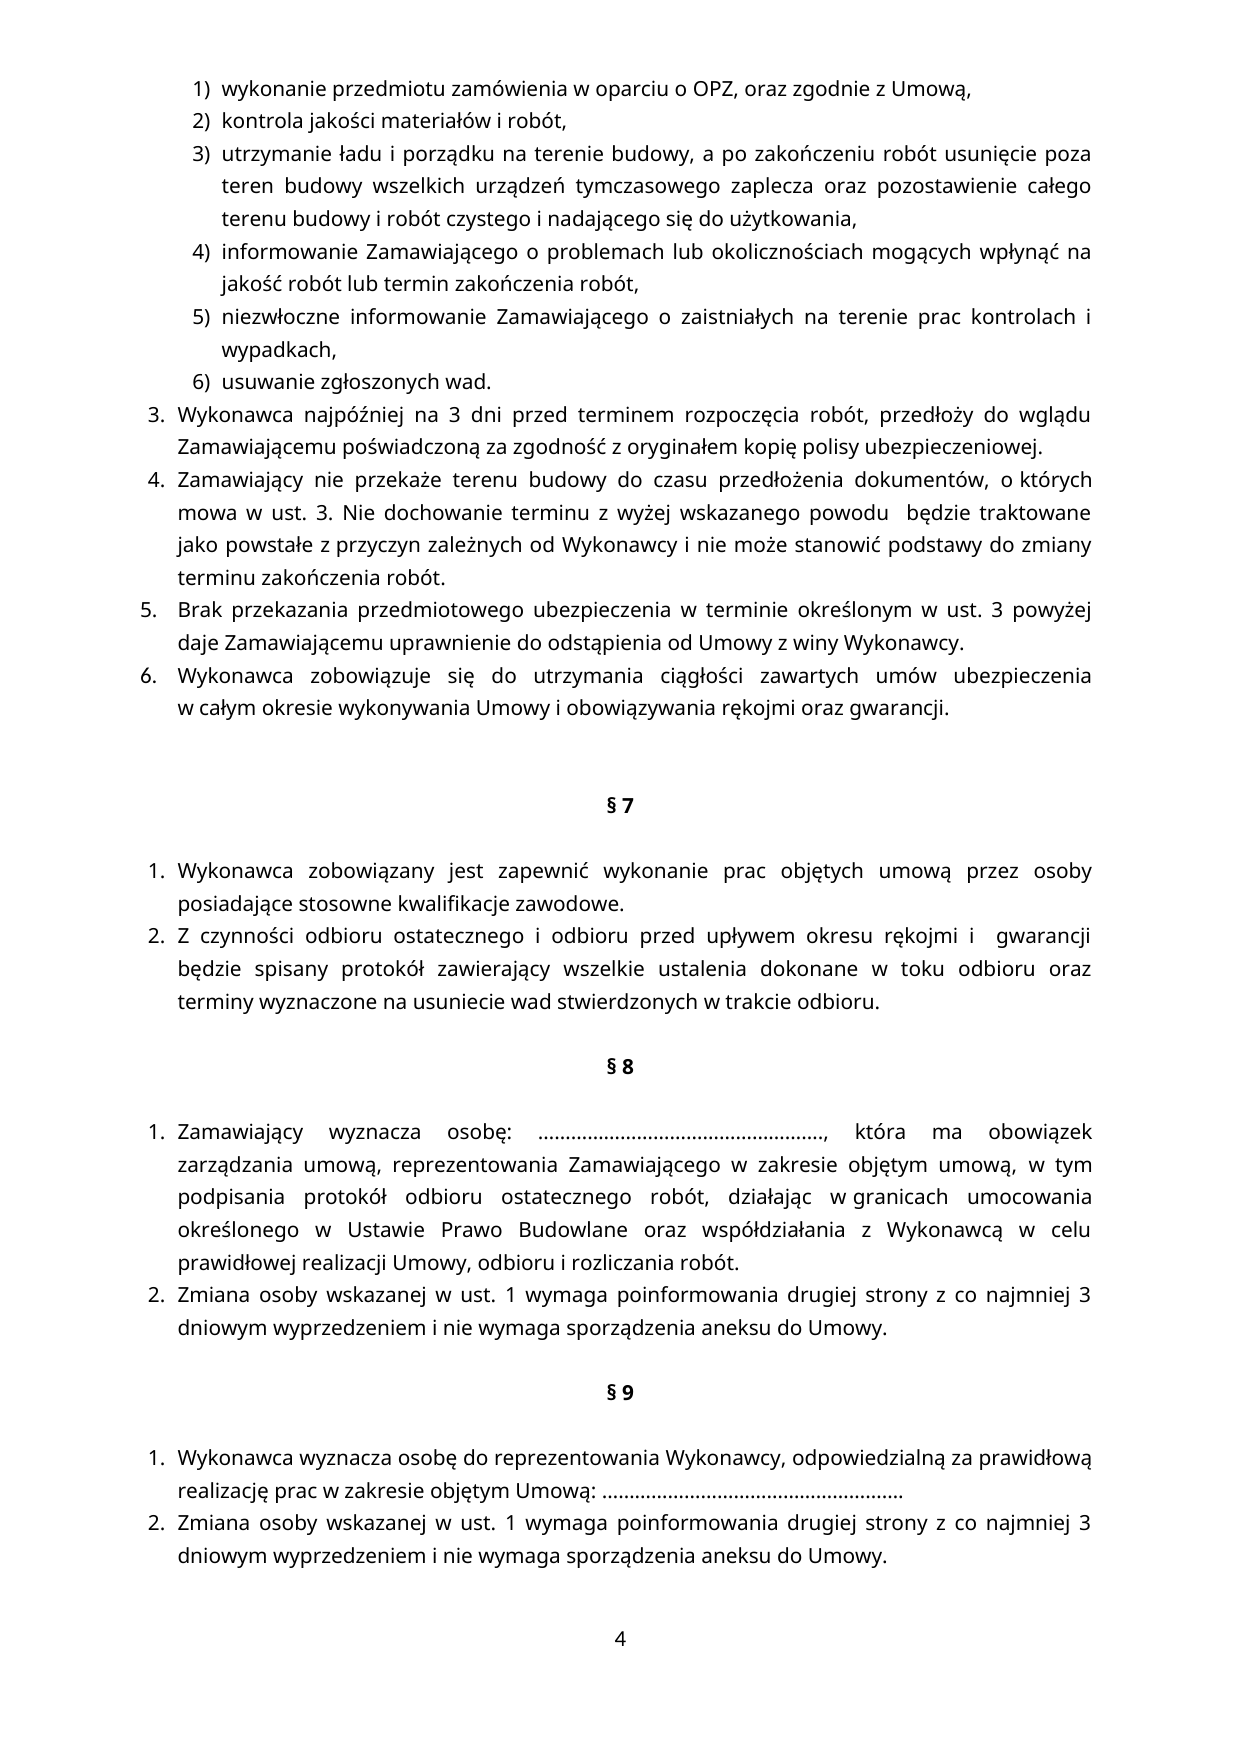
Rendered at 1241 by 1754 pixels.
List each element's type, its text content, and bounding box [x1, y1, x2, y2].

list Wykonawca zobowiązuje się do utrzymania ciągłości zawartych umów ubezpieczenia w całym okresie wykonywania Umowy i obowiązywania rękojmi oraz gwarancji. [140, 661, 1093, 722]
list informowanie Zamawiającego o problemach lub okolicznościach mogących wpłynąć na jakość robót lub termin zakończenia robót, [192, 237, 1093, 298]
list Zamawiający nie przekaże terenu budowy do czasu przedłożenia dokumentów, o których mowa w ust. 3. Nie dochowanie terminu z wyżej wskazanego powodu będzie traktowane jako powstałe z przyczyn zależnych od Wykonawcy i nie może stanowić podstawy do zmiany terminu zakończenia robót. [148, 465, 1093, 591]
list utrzymanie ładu i porządku na terenie budowy, a po zakończeniu robót usunięcie poza teren budowy wszelkich urządzeń tymczasowego zaplecza oraz pozostawienie całego terenu budowy i robót czystego i nadającego się do użytkowania, [192, 139, 1093, 233]
list Wykonawca najpóźniej na 3 dni przed terminem rozpoczęcia robót, przedłoży do wglądu Zamawiającemu poświadczoną za zgodność z oryginałem kopię polisy ubezpieczeniowej. [148, 400, 1093, 461]
list usuwanie zgłoszonych wad. [192, 367, 1093, 396]
list wykonanie przedmiotu zamówienia w oparciu o OPZ, oraz zgodnie z Umową, [192, 74, 1093, 102]
list Wykonawca zobowiązany jest zapewnić wykonanie prac objętych umową przez osoby posiadające stosowne kwalifikacje zawodowe. [148, 856, 1093, 917]
list kontrola jakości materiałów i robót, [192, 106, 1093, 135]
text § 7 [148, 791, 1093, 819]
text § 8 [148, 1052, 1093, 1080]
text § 9 [148, 1378, 1093, 1406]
list Zmiana osoby wskazanej w ust. 1 wymaga poinformowania drugiej strony z co najmniej 3 dniowym wyprzedzeniem i nie wymaga sporządzenia aneksu do Umowy. [148, 1280, 1093, 1341]
list Zamawiający wyznacza osobę: ……………………………………………., która ma obowiązek zarządzania umową, reprezentowania Zamawiającego w zakresie objętym umową, w tym podpisania protokół odbioru ostatecznego robót, działając w granicach umocowania określonego w Ustawie Prawo Budowlane oraz współdziałania z Wykonawcą w celu prawidłowej realizacji Umowy, odbioru i rozliczania robót. [148, 1117, 1093, 1276]
list Z czynności odbioru ostatecznego i odbioru przed upływem okresu rękojmi i gwarancji będzie spisany protokół zawierający wszelkie ustalenia dokonane w toku odbioru oraz terminy wyznaczone na usuniecie wad stwierdzonych w trakcie odbioru. [148, 922, 1093, 1015]
list Brak przekazania przedmiotowego ubezpieczenia w terminie określonym w ust. 3 powyżej daje Zamawiającemu uprawnienie do odstąpienia od Umowy z winy Wykonawcy. [140, 596, 1093, 657]
list niezwłoczne informowanie Zamawiającego o zaistniałych na terenie prac kontrolach i wypadkach, [192, 302, 1093, 363]
list Wykonawca wyznacza osobę do reprezentowania Wykonawcy, odpowiedzialną za prawidłową realizację prac w zakresie objętym Umową: ………………………………………………. [148, 1443, 1093, 1504]
list Zmiana osoby wskazanej w ust. 1 wymaga poinformowania drugiej strony z co najmniej 3 dniowym wyprzedzeniem i nie wymaga sporządzenia aneksu do Umowy. [148, 1508, 1093, 1569]
